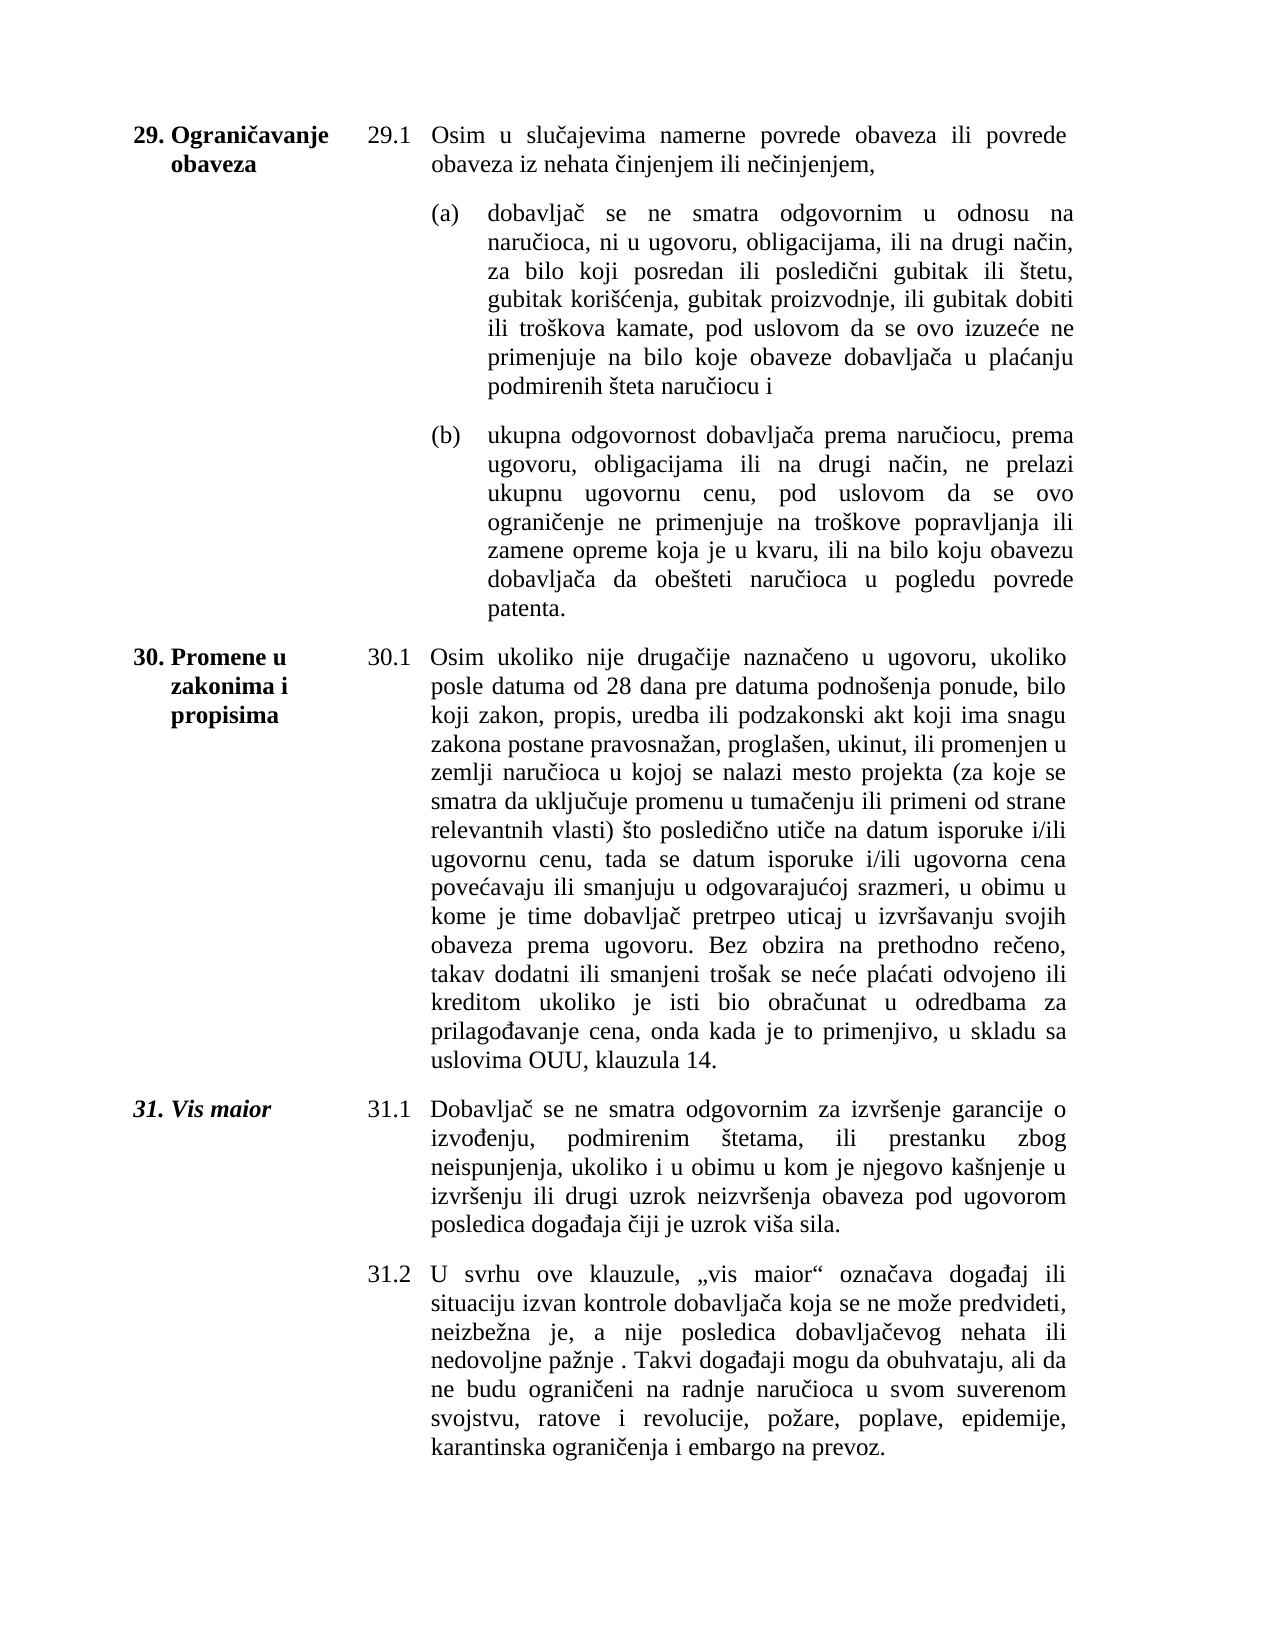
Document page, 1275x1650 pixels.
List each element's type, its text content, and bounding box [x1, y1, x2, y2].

table_cell Ograničavanje obaveza [122, 120, 356, 642]
table_cell 29.1 Osim u slučajevima namerne povrede obaveza ili povrede obaveza iz nehata činjenjem ili nečinjenjem, (a) dobavljač se ne smatra odgovornim u odnosu na naručioca, ni u ugovoru, obligacijama, ili na drugi način, za bilo koji posredan ili posledični gubitak ili štetu, gubitak korišćenja, gubitak proizvodnje, ili gubitak dobiti ili troškova kamate, pod uslovom da se ovo izuzeće ne primenjuje na bilo koje obaveze dobavljača u plaćanju podmirenih šteta naručiocu i (b) ukupna odgovornost dobavljača prema naručiocu, prema ugovoru, obligacijama ili na drugi način, ne prelazi ukupnu ugovornu cenu, pod uslovom da se ovo ograničenje ne primenjuje na troškove popravljanja ili zamene opreme koja je u kvaru, ili na bilo koju obavezu dobavljača da obešteti naručioca u pogledu povrede patenta. [356, 120, 1078, 642]
table_cell Vis maior [122, 1095, 356, 1481]
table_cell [356, 1095, 1078, 1481]
table_cell Promene u zakonima i propisima [122, 643, 356, 1094]
table_cell Osim ukoliko nije drugačije naznačeno u ugovoru, ukoliko posle datuma od 28 dana pre datuma podnošenja ponude, bilo koji zakon, propis, uredba ili podzakonski akt koji ima snagu zakona postane pravosnažan, proglašen, ukinut, ili promenjen u zemlji naručioca u kojoj se nalazi mesto projekta (za koje se smatra da uključuje promenu u tumačenju ili primeni od strane relevantnih vlasti) što posledično utiče na datum isporuke i/ili ugovornu cenu, tada se datum isporuke i/ili ugovorna cena povećavaju ili smanjuju u odgovarajućoj srazmeri, u obimu u kome je time dobavljač pretrpeo uticaj u izvršavanju svojih obaveza prema ugovoru. Bez obzira na prethodno rečeno, takav dodatni ili smanjeni trošak se neće plaćati odvojeno ili kreditom ukoliko je isti bio obračunat u odredbama za prilagođavanje cena, onda kada je to primenjivo, u skladu sa uslovima OUU, klauzula 14. [356, 643, 1078, 1094]
